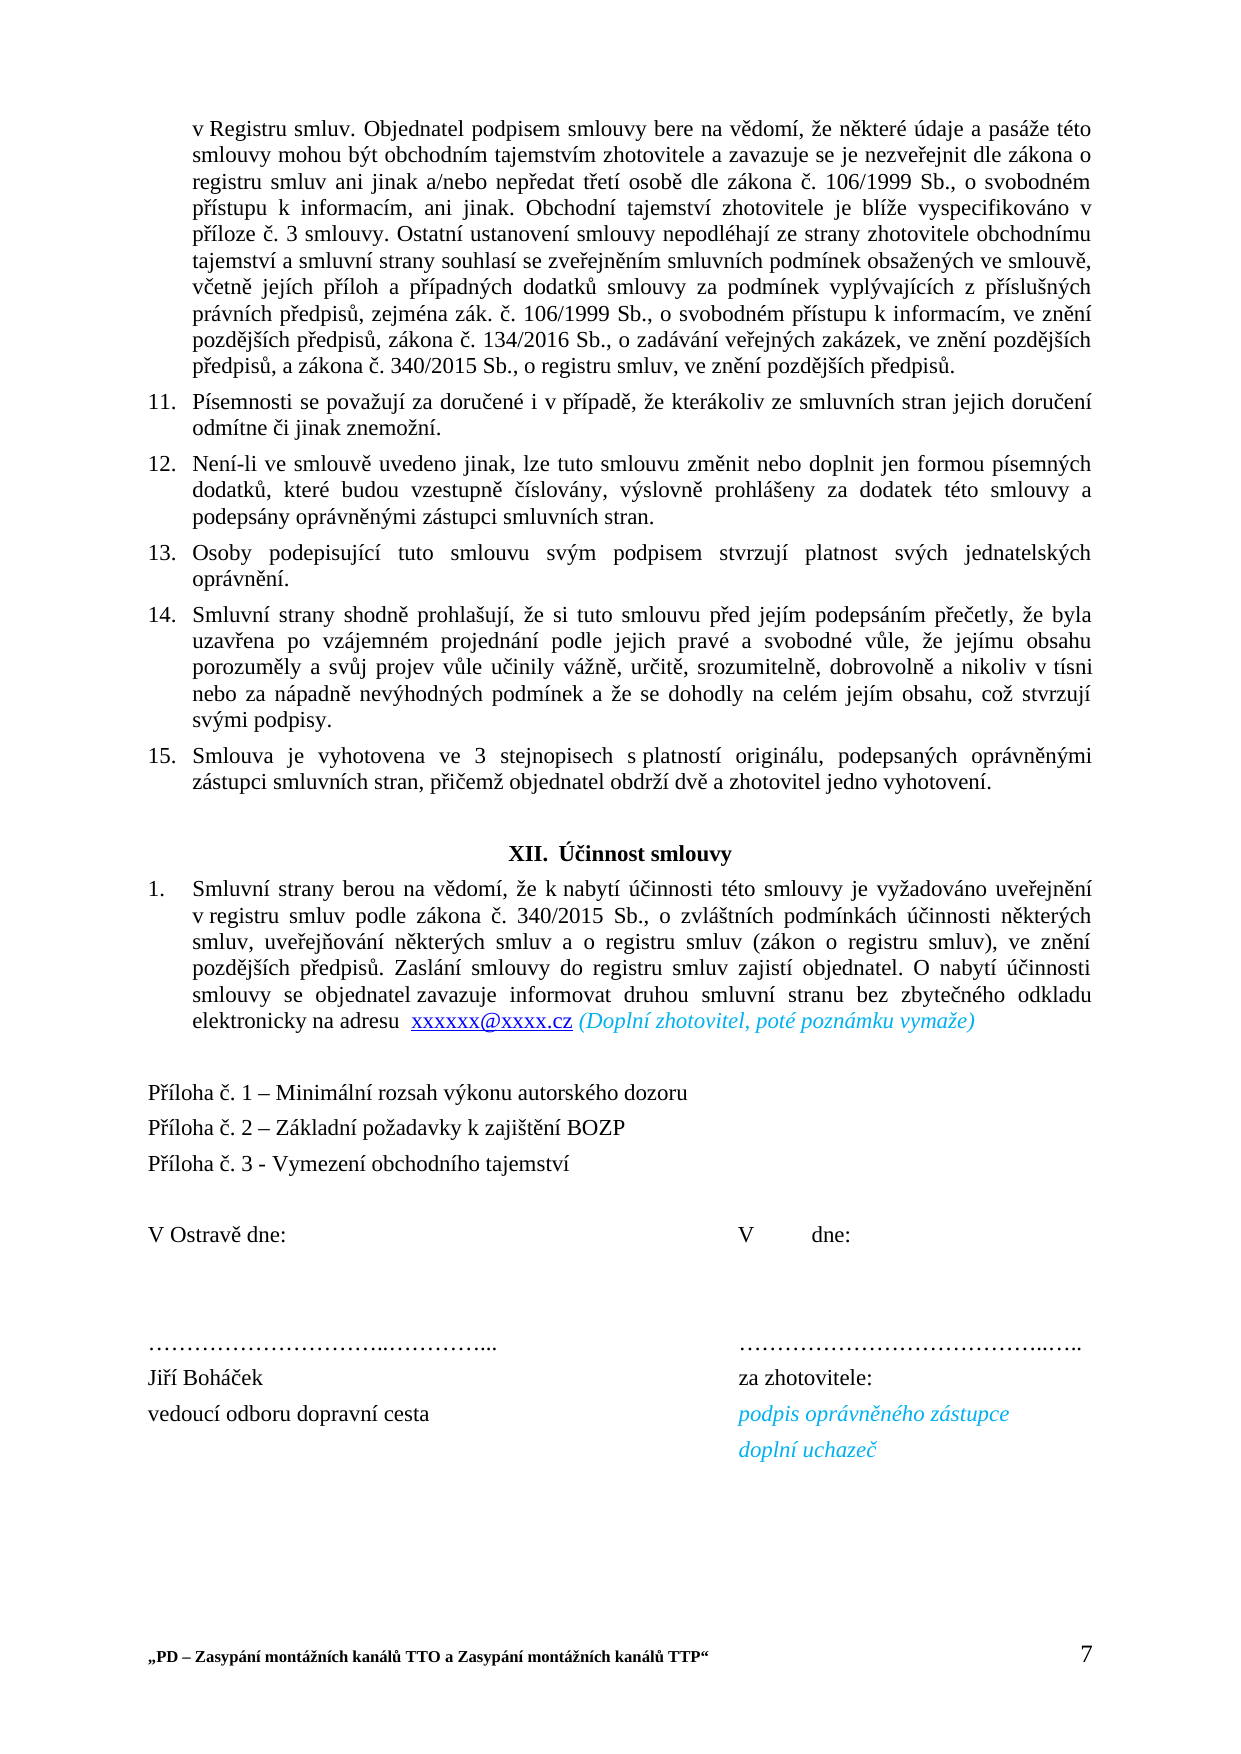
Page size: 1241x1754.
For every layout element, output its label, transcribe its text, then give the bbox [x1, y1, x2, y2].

list Není-li ve smlouvě uvedeno jinak, lze tuto smlouvu změnit nebo doplnit jen formou písemných dodatků, které budou vzestupně číslovány, výslovně prohlášeny za dodatek této smlouvy a podepsány oprávněnými zástupci smluvních stran. [148, 450, 1093, 529]
list Osoby podepisující tuto smlouvu svým podpisem stvrzují platnost svých jednatelských oprávnění. [148, 538, 1093, 591]
text doplní uchazeč [148, 1436, 1093, 1462]
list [148, 115, 1093, 379]
text vedoucí odboru dopravní cesta podpis oprávněného zástupce [148, 1400, 1093, 1426]
text Příloha č. 3 - Vymezení obchodního tajemství [148, 1150, 1121, 1176]
list Smlouva je vyhotovena ve 3 stejnopisech s platností originálu, podepsaných oprávněnými zástupci smluvních stran, přičemž objednatel obdrží dvě a zhotovitel jedno vyhotovení. [148, 742, 1093, 794]
list Účinnost smlouvy [148, 839, 1093, 866]
list Smluvní strany shodně prohlašují, že si tuto smlouvu před jejím podepsáním přečetly, že byla uzavřena po vzájemném projednání podle jejich pravé a svobodné vůle, že jejímu obsahu porozuměly a svůj projev vůle učinily vážně, určitě, srozumitelně, dobrovolně a nikoliv v tísni nebo za nápadně nevýhodných podmínek a že se dohodly na celém jejím obsahu, což stvrzují svými podpisy. [148, 601, 1093, 732]
text Jiří Boháček za zhotovitele: [148, 1364, 1093, 1391]
text Příloha č. 2 – Základní požadavky k zajištění BOZP [148, 1114, 1121, 1141]
list Písemnosti se považují za doručené i v případě, že kterákoliv ze smluvních stran jejich doručení odmítne či jinak znemožní. [148, 388, 1093, 441]
text V Ostravě dne: V dne: [148, 1221, 1093, 1248]
text …………………………..…………... …………………………………..….. [148, 1329, 1093, 1355]
list Smluvní strany berou na vědomí, že k nabytí účinnosti této smlouvy je vyžadováno uveřejnění v registru smluv podle zákona č. 340/2015 Sb., o zvláštních podmínkách účinnosti některých smluv, uveřejňování některých smluv a o registru smluv (zákon o registru smluv), ve znění pozdějších předpisů. Zaslání smlouvy do registru smluv zajistí objednatel. O nabytí účinnosti smlouvy se objednatel zavazuje informovat druhou smluvní stranu bez zbytečného odkladu elektronicky na adresu xxxxxx@xxxx.cz (Doplní zhotovitel, poté poznámku vymaže) [148, 875, 1093, 1033]
text Příloha č. 1 – Minimální rozsah výkonu autorského dozoru [148, 1078, 1121, 1105]
